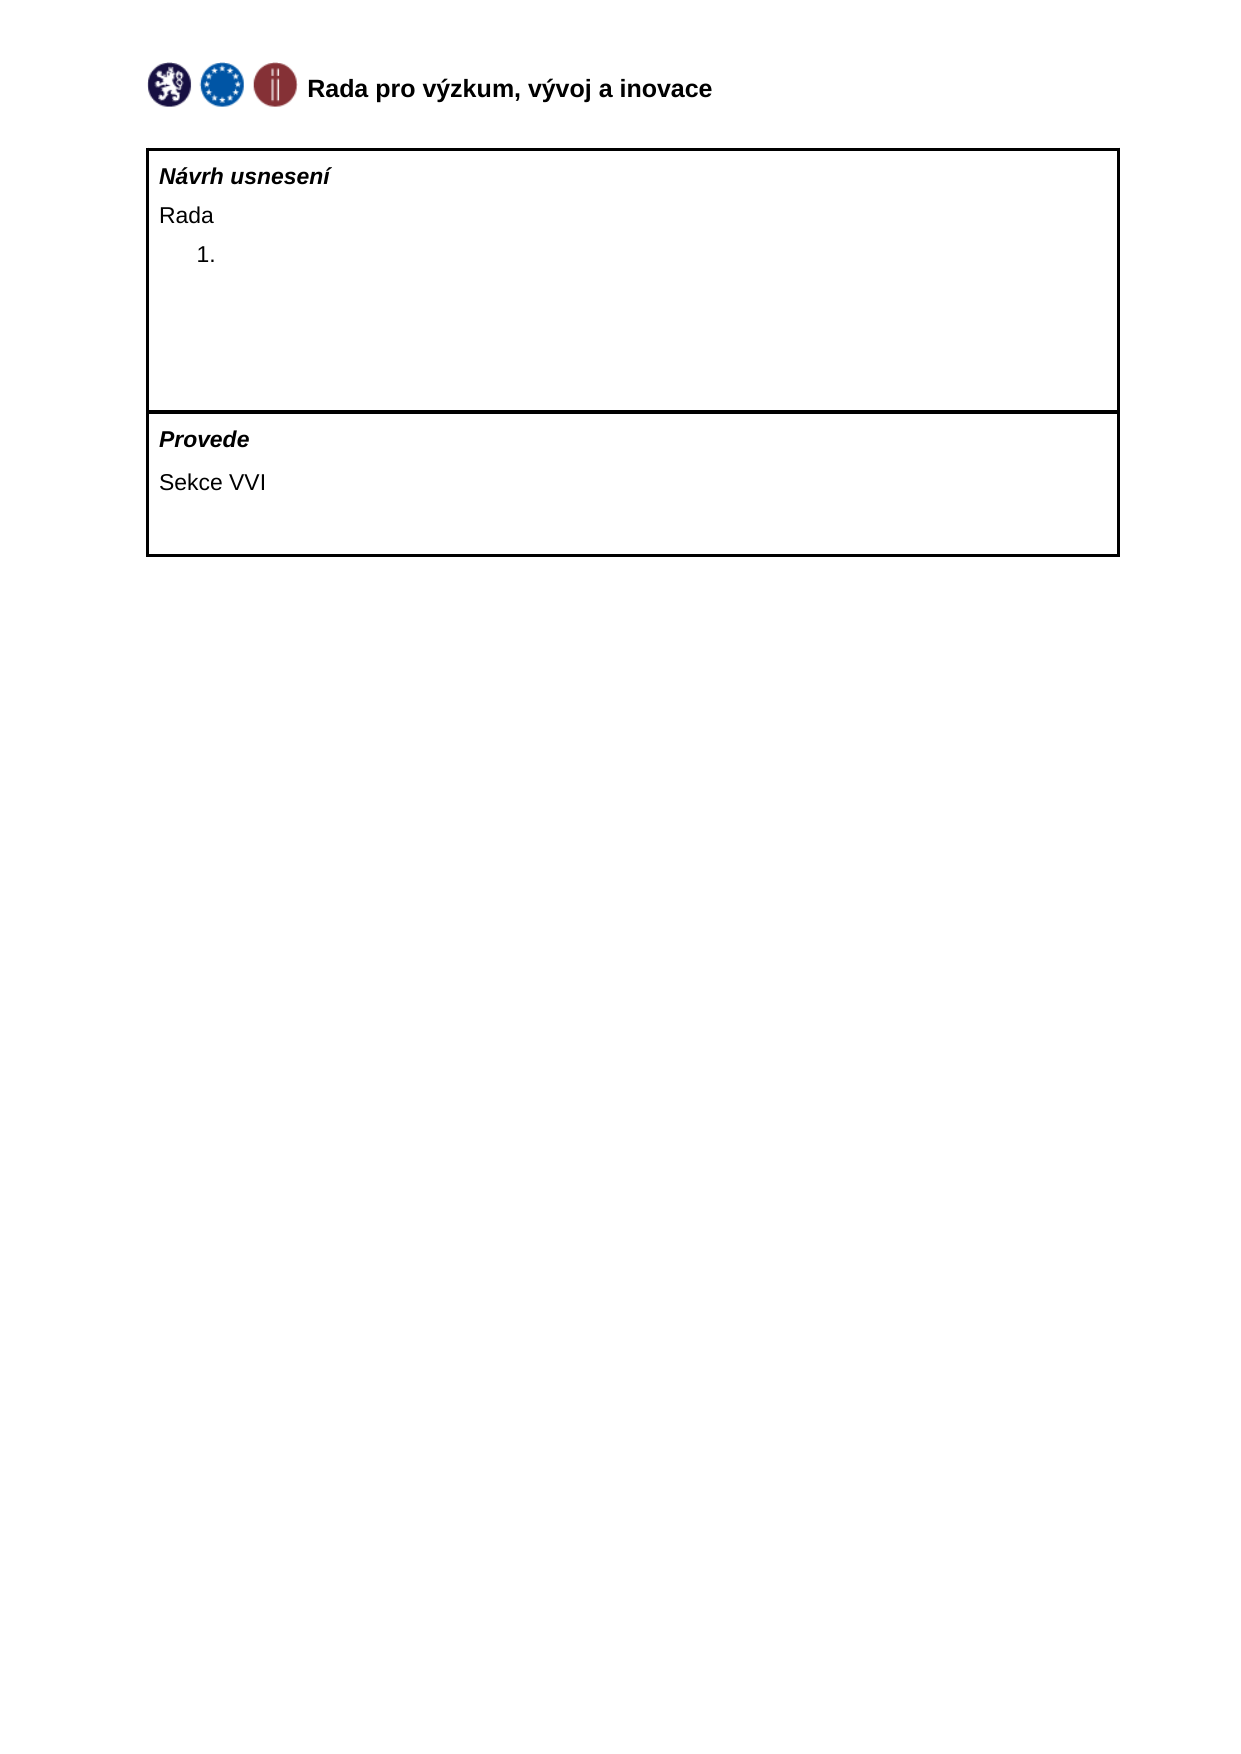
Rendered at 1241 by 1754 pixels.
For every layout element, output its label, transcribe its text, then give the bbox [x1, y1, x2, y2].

table_cell Provede Sekce VVI [149, 414, 1117, 554]
table_cell Návrh usnesení Rada [149, 151, 1117, 410]
picture [147, 62, 298, 108]
